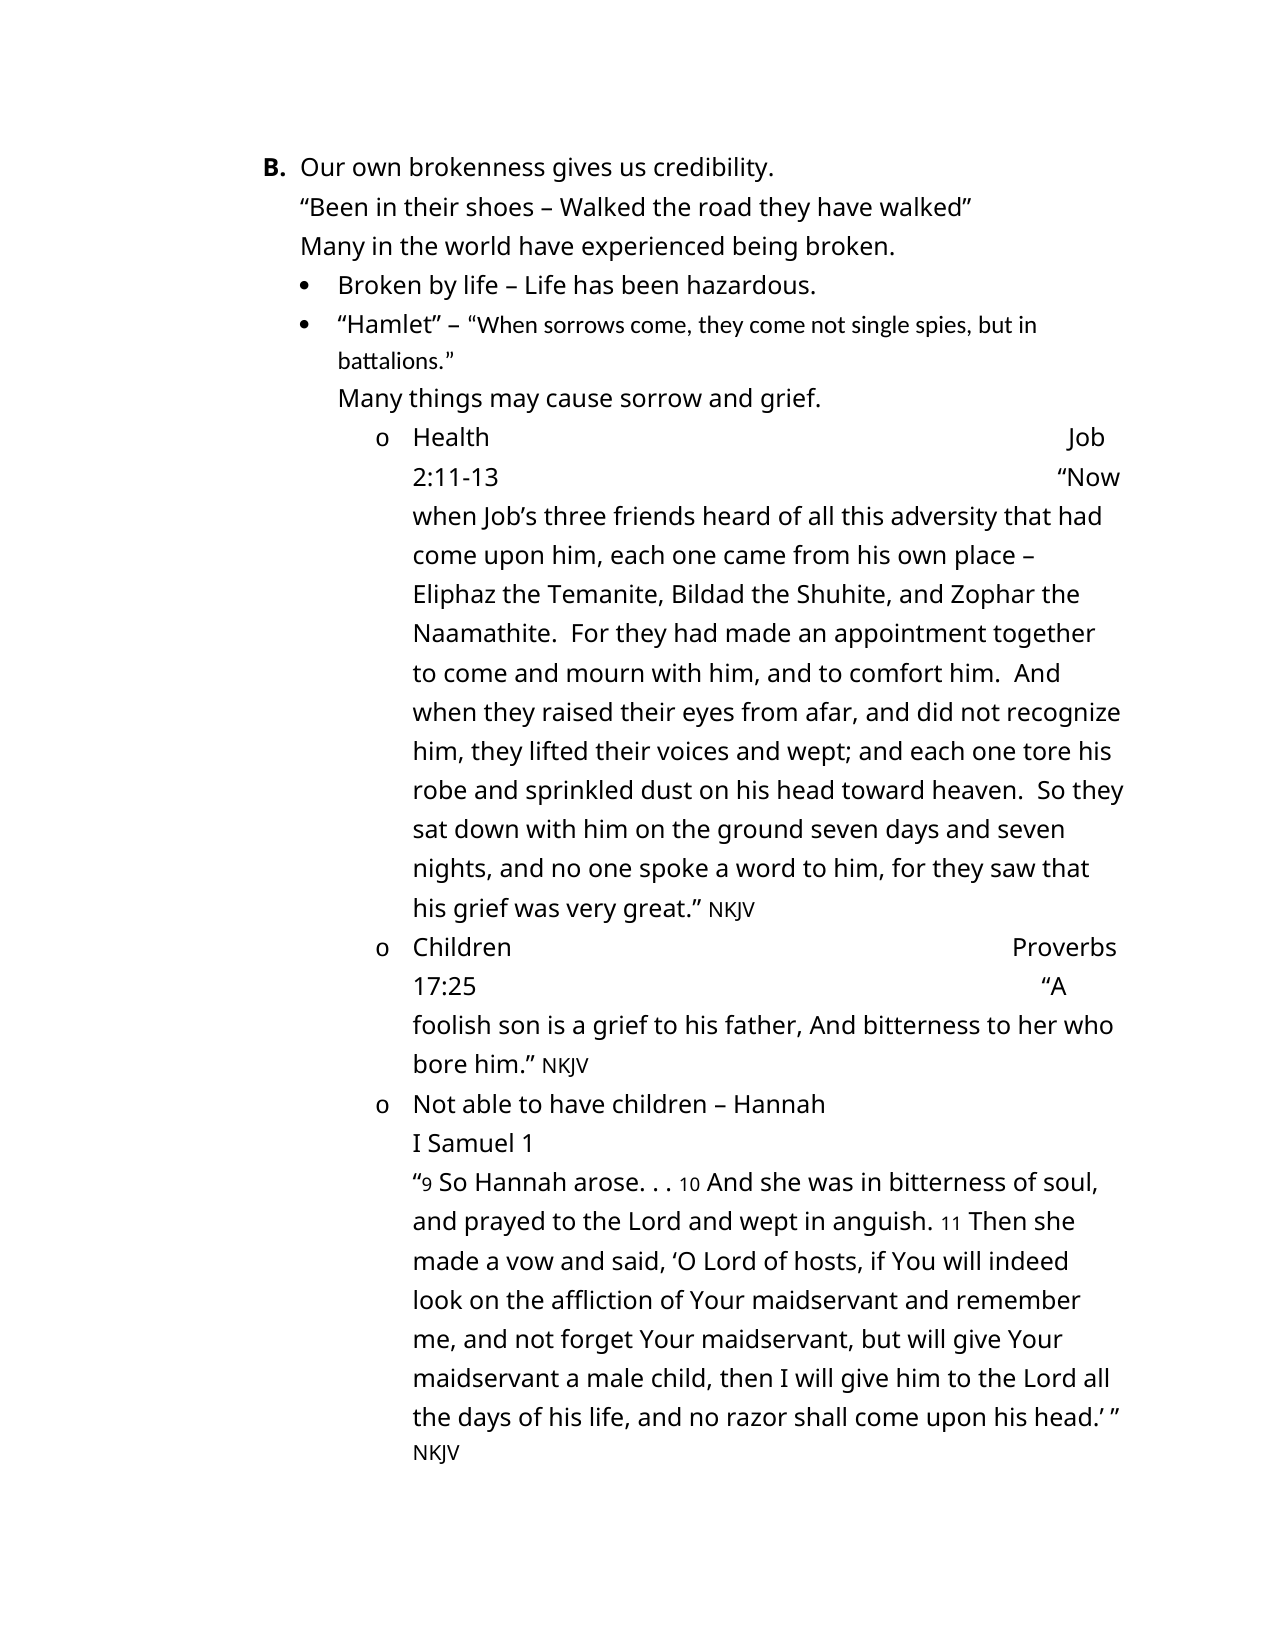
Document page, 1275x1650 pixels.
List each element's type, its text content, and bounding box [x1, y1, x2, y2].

list Not able to have children – Hannah I Samuel 1 “9 So Hannah arose. . . 10 And she was in bitterness of soul, and prayed to the Lord and wept in anguish. 11 Then she made a vow and said, ‘O Lord of hosts, if You will indeed look on the affliction of Your maidservant and remember me, and not forget Your maidservant, but will give Your maidservant a male child, then I will give him to the Lord all the days of his life, and no razor shall come upon his head.’ ” NKJV [375, 1086, 1125, 1466]
list Health Job 2:11-13 “Now when Job’s three friends heard of all this adversity that had come upon him, each one came from his own place – Eliphaz the Temanite, Bildad the Shuhite, and Zophar the Naamathite. For they had made an appointment together to come and mourn with him, and to comfort him. And when they raised their eyes from afar, and did not recognize him, they lifted their voices and wept; and each one tore his robe and sprinkled dust on his head toward heaven. So they sat down with him on the ground seven days and seven nights, and no one spoke a word to him, for they saw that his grief was very great.” NKJV [375, 420, 1125, 924]
list “Hamlet” – “When sorrows come, they come not single spies, but in battalions.” Many things may cause sorrow and grief. [300, 307, 1125, 415]
list Our own brokenness gives us credibility. “Been in their shoes – Walked the road they have walked” Many in the world have experienced being broken. [262, 150, 1125, 262]
list Broken by life – Life has been hazardous. [300, 267, 1125, 302]
list Children Proverbs 17:25 “A foolish son is a grief to his father, And bitterness to her who bore him.” NKJV [375, 929, 1125, 1081]
